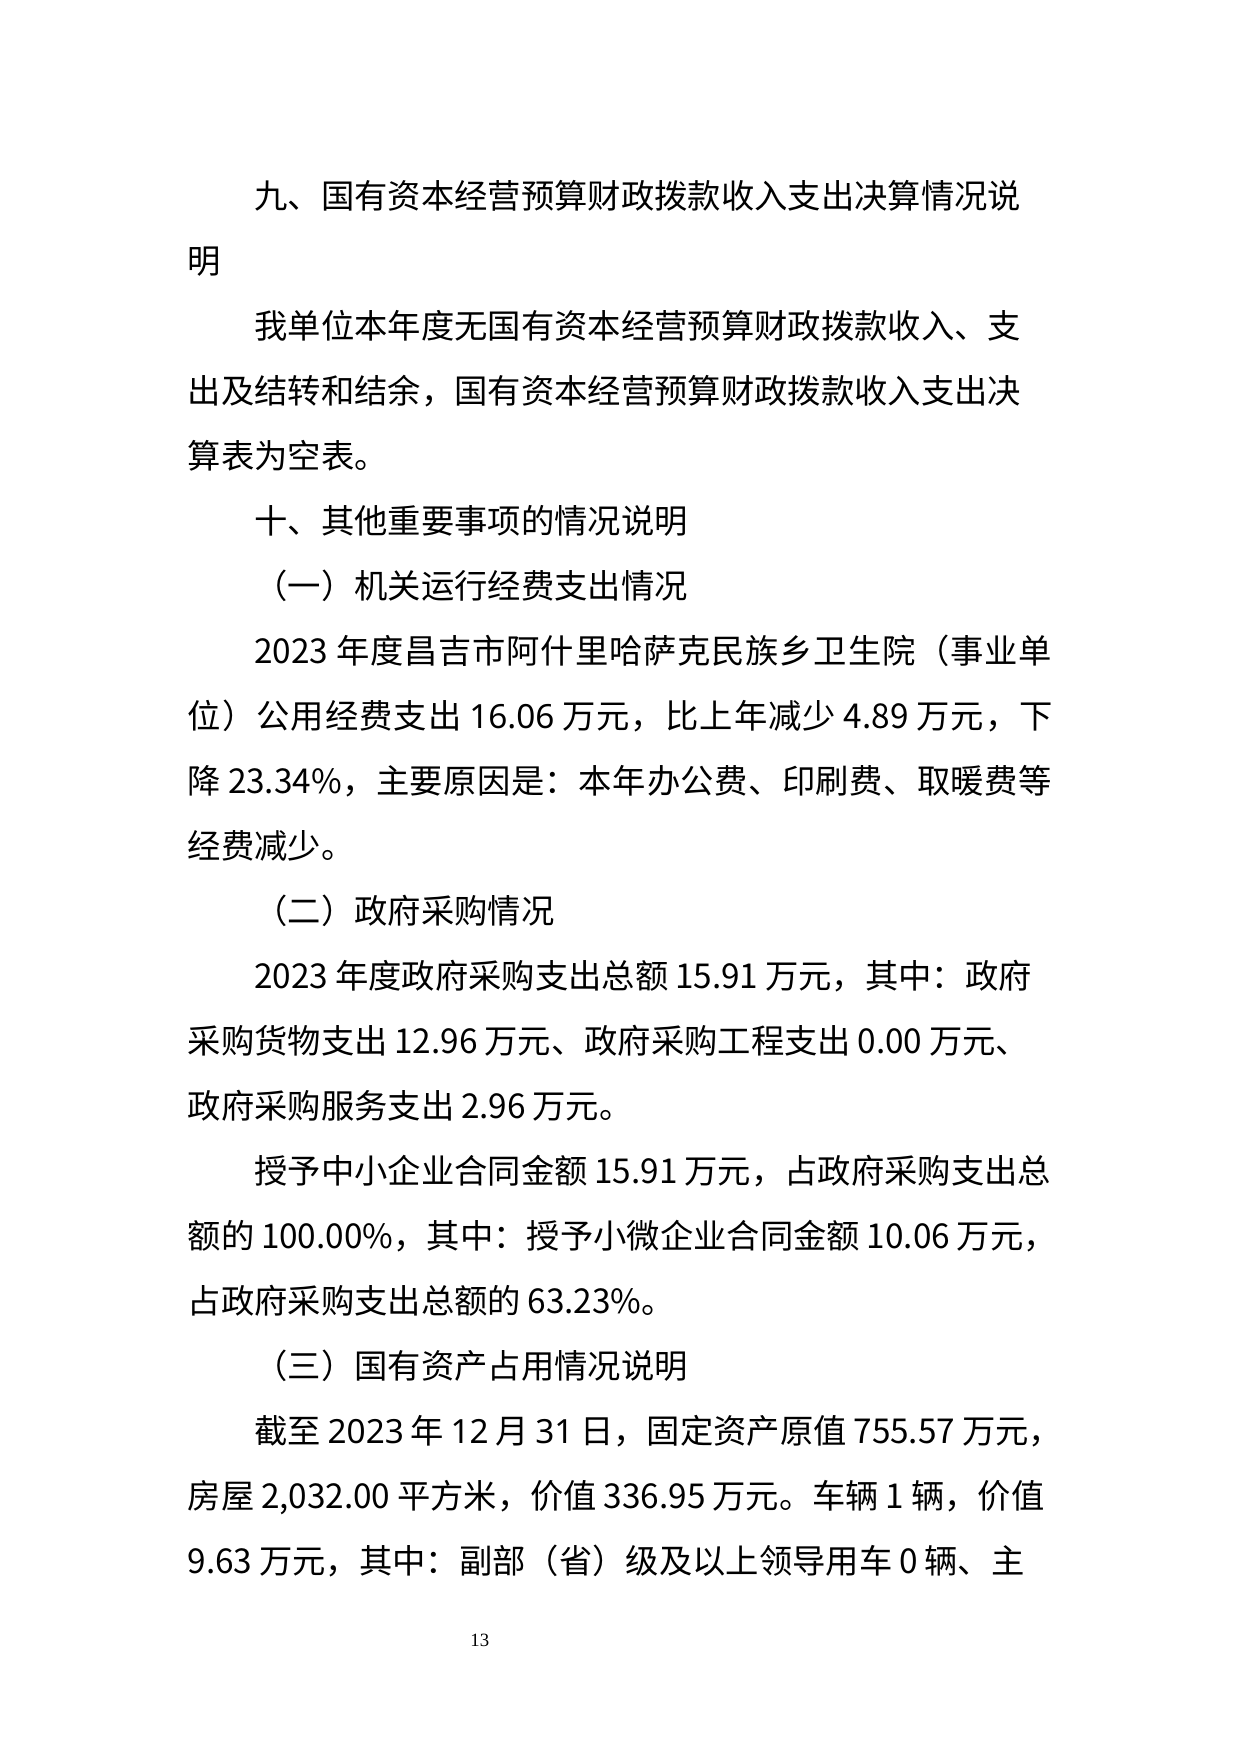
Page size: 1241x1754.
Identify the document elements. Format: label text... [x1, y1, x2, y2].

text （一）机关运行经费支出情况 [187, 552, 1053, 617]
text （二）政府采购情况 [187, 877, 1053, 942]
text 授予中小企业合同金额15.91万元，占政府采购支出总额的100.00%，其中：授予小微企业合同金额10.06万元，占政府采购支出总额的63.23%。 [187, 1137, 1053, 1332]
text 九、国有资本经营预算财政拨款收入支出决算情况说明 [187, 162, 1053, 292]
text 2023年度昌吉市阿什里哈萨克民族乡卫生院（事业单位）公用经费支出16.06万元，比上年减少4.89万元，下降23.34%，主要原因是：本年办公费、印刷费、取暖费等经费减少。 [187, 617, 1053, 877]
text 2023年度政府采购支出总额15.91万元，其中：政府采购货物支出12.96万元、政府采购工程支出0.00万元、政府采购服务支出2.96万元。 [187, 942, 1053, 1137]
text （三）国有资产占用情况说明 [187, 1332, 1053, 1397]
text 我单位本年度无国有资本经营预算财政拨款收入、支出及结转和结余，国有资本经营预算财政拨款收入支出决算表为空表。 [187, 292, 1053, 487]
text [187, 1397, 1053, 1592]
text 十、其他重要事项的情况说明 [187, 487, 1053, 552]
